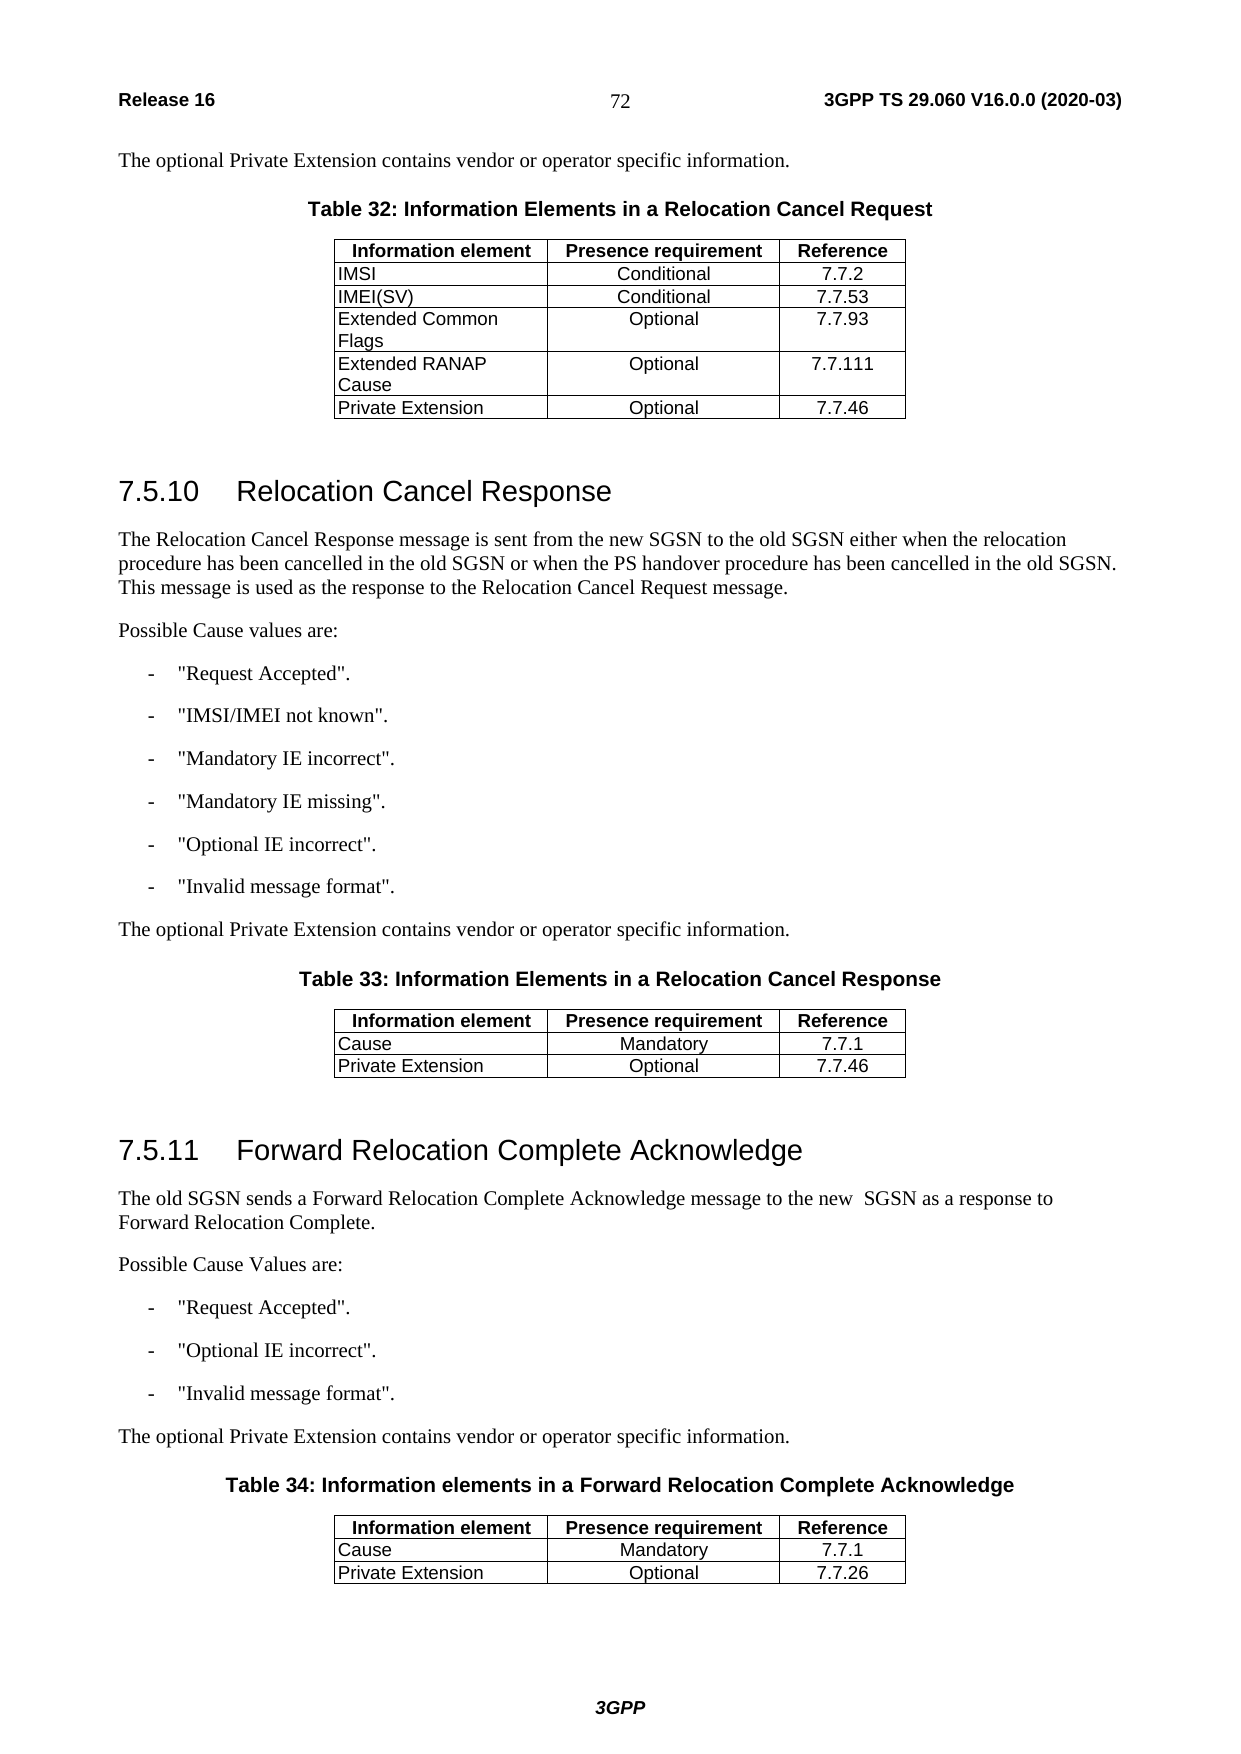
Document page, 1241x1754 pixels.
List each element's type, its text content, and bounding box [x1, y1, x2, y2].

text - "Request Accepted". [148, 660, 1122, 684]
text The old SGSN sends a Forward Relocation Complete Acknowledge message to the new SGSN as a response to Forward Relocation Complete. [118, 1186, 1122, 1234]
text - "Mandatory IE missing". [148, 789, 1122, 813]
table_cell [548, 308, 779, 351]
text Possible Cause Values are: [118, 1252, 1122, 1276]
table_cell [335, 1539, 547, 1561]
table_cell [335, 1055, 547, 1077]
subtitle 7.5.10 Relocation Cancel Response [118, 474, 1122, 508]
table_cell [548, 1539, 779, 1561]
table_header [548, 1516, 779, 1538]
text - "Optional IE incorrect". [148, 832, 1122, 856]
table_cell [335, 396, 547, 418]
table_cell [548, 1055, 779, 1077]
text The Relocation Cancel Response message is sent from the new SGSN to the old SGSN either when the relocation procedure has been cancelled in the old SGSN or when the PS handover procedure has been cancelled in the old SGSN. This message is used as the response to the Relocation Cancel Request message. [118, 527, 1122, 599]
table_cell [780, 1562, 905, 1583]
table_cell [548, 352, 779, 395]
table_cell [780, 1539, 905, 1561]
text - "Invalid message format". [148, 1381, 1122, 1405]
text The optional Private Extension contains vendor or operator specific information. [118, 1424, 1122, 1448]
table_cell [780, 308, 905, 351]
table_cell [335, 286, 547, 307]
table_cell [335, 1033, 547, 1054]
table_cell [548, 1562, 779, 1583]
text - "Invalid message format". [148, 874, 1122, 898]
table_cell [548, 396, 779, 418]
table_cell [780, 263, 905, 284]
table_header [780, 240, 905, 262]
text - "Request Accepted". [148, 1295, 1122, 1319]
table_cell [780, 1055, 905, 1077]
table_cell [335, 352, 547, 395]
text The optional Private Extension contains vendor or operator specific information. [118, 917, 1122, 941]
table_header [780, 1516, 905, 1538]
text Table 34: Information elements in a Forward Relocation Complete Acknowledge [118, 1473, 1122, 1497]
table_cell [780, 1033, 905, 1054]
text Table 32: Information Elements in a Relocation Cancel Request [118, 197, 1122, 221]
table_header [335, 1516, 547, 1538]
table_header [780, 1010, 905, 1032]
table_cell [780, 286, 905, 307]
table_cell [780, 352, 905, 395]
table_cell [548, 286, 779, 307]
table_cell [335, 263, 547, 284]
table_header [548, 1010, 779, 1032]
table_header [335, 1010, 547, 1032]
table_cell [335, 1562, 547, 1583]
text Possible Cause values are: [118, 618, 1122, 642]
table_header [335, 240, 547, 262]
text Table 33: Information Elements in a Relocation Cancel Response [118, 966, 1122, 990]
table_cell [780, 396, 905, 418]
text The optional Private Extension contains vendor or operator specific information. [118, 147, 1122, 172]
text - "IMSI/IMEI not known". [148, 703, 1122, 727]
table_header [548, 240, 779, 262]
subtitle 7.5.11 Forward Relocation Complete Acknowledge [118, 1133, 1122, 1167]
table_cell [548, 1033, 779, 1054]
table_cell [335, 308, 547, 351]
text - "Optional IE incorrect". [148, 1338, 1122, 1362]
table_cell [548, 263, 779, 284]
text - "Mandatory IE incorrect". [148, 746, 1122, 770]
